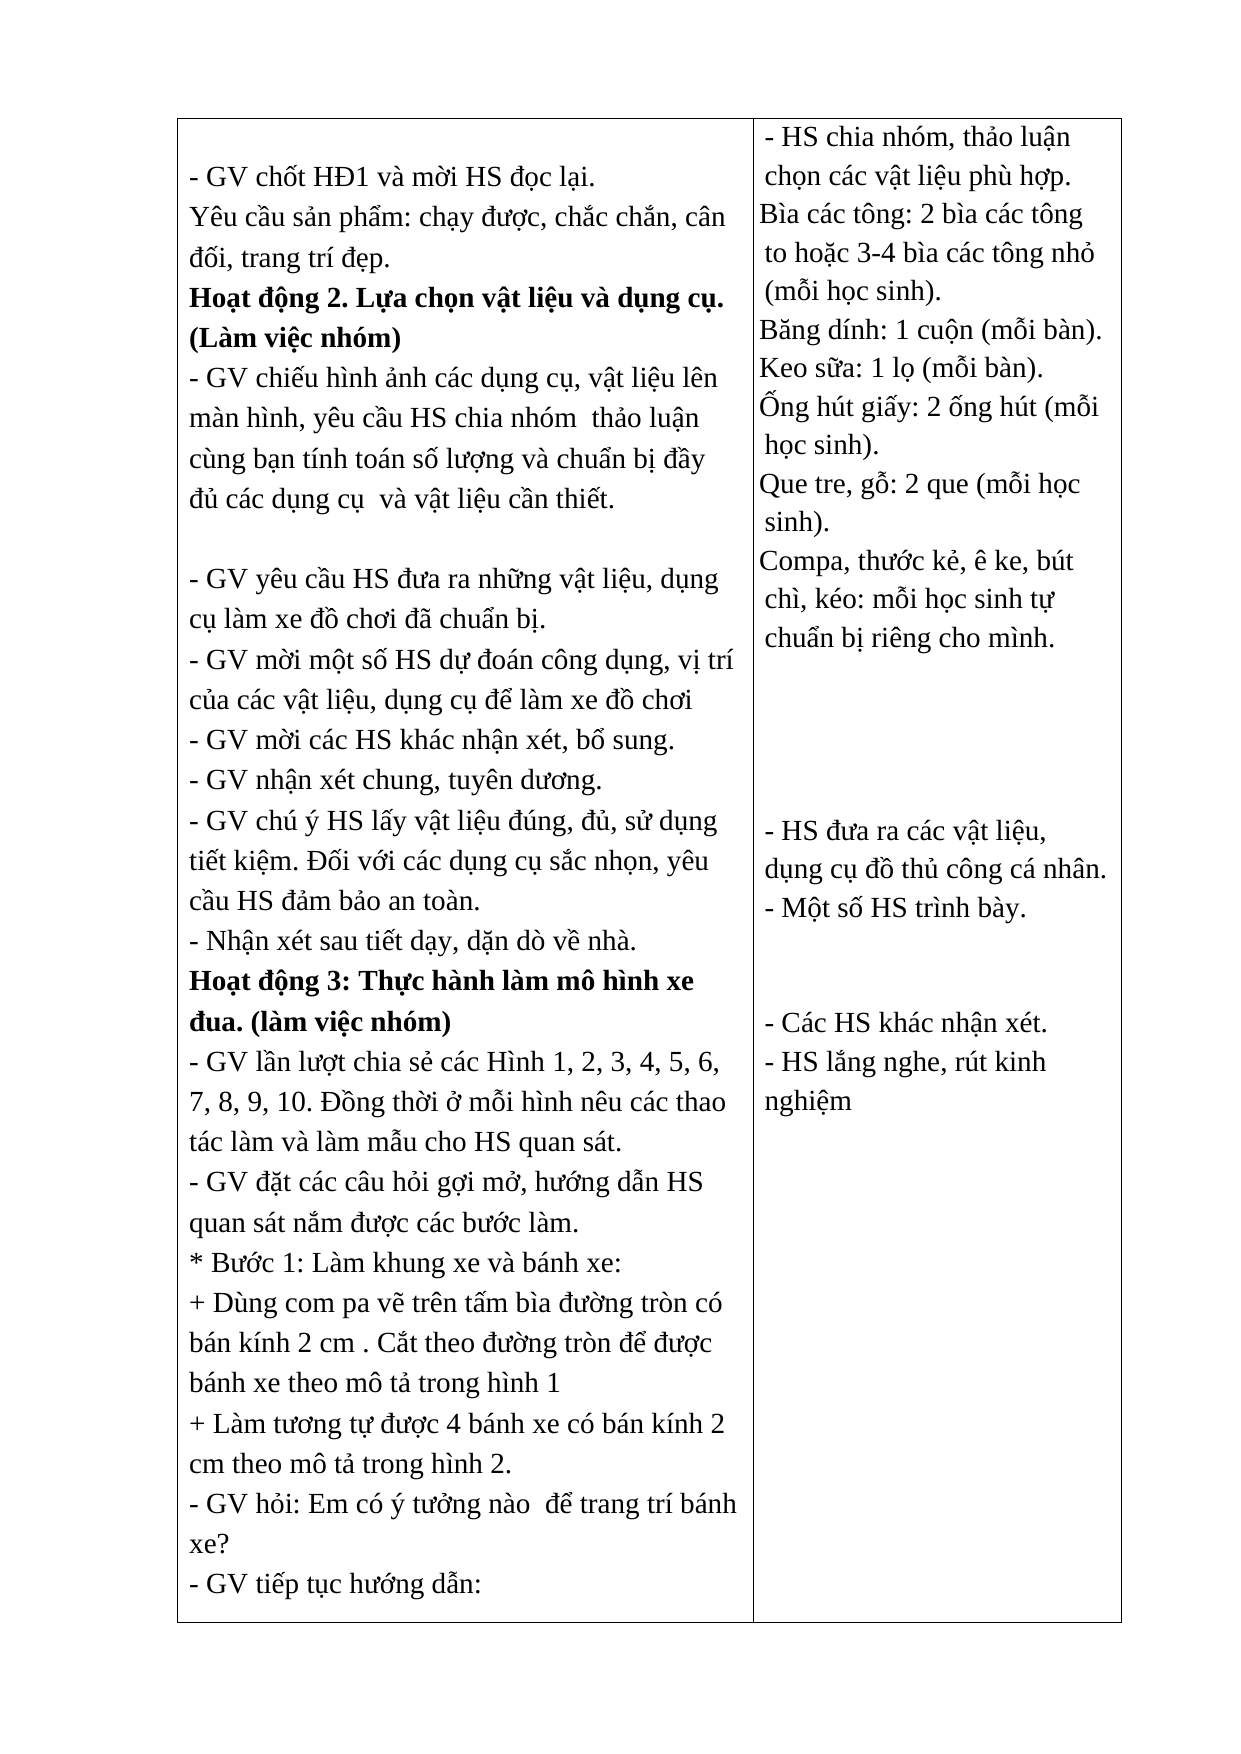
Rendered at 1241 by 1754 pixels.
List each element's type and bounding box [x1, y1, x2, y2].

table_cell [754, 119, 1121, 1622]
table_cell [178, 119, 753, 1622]
